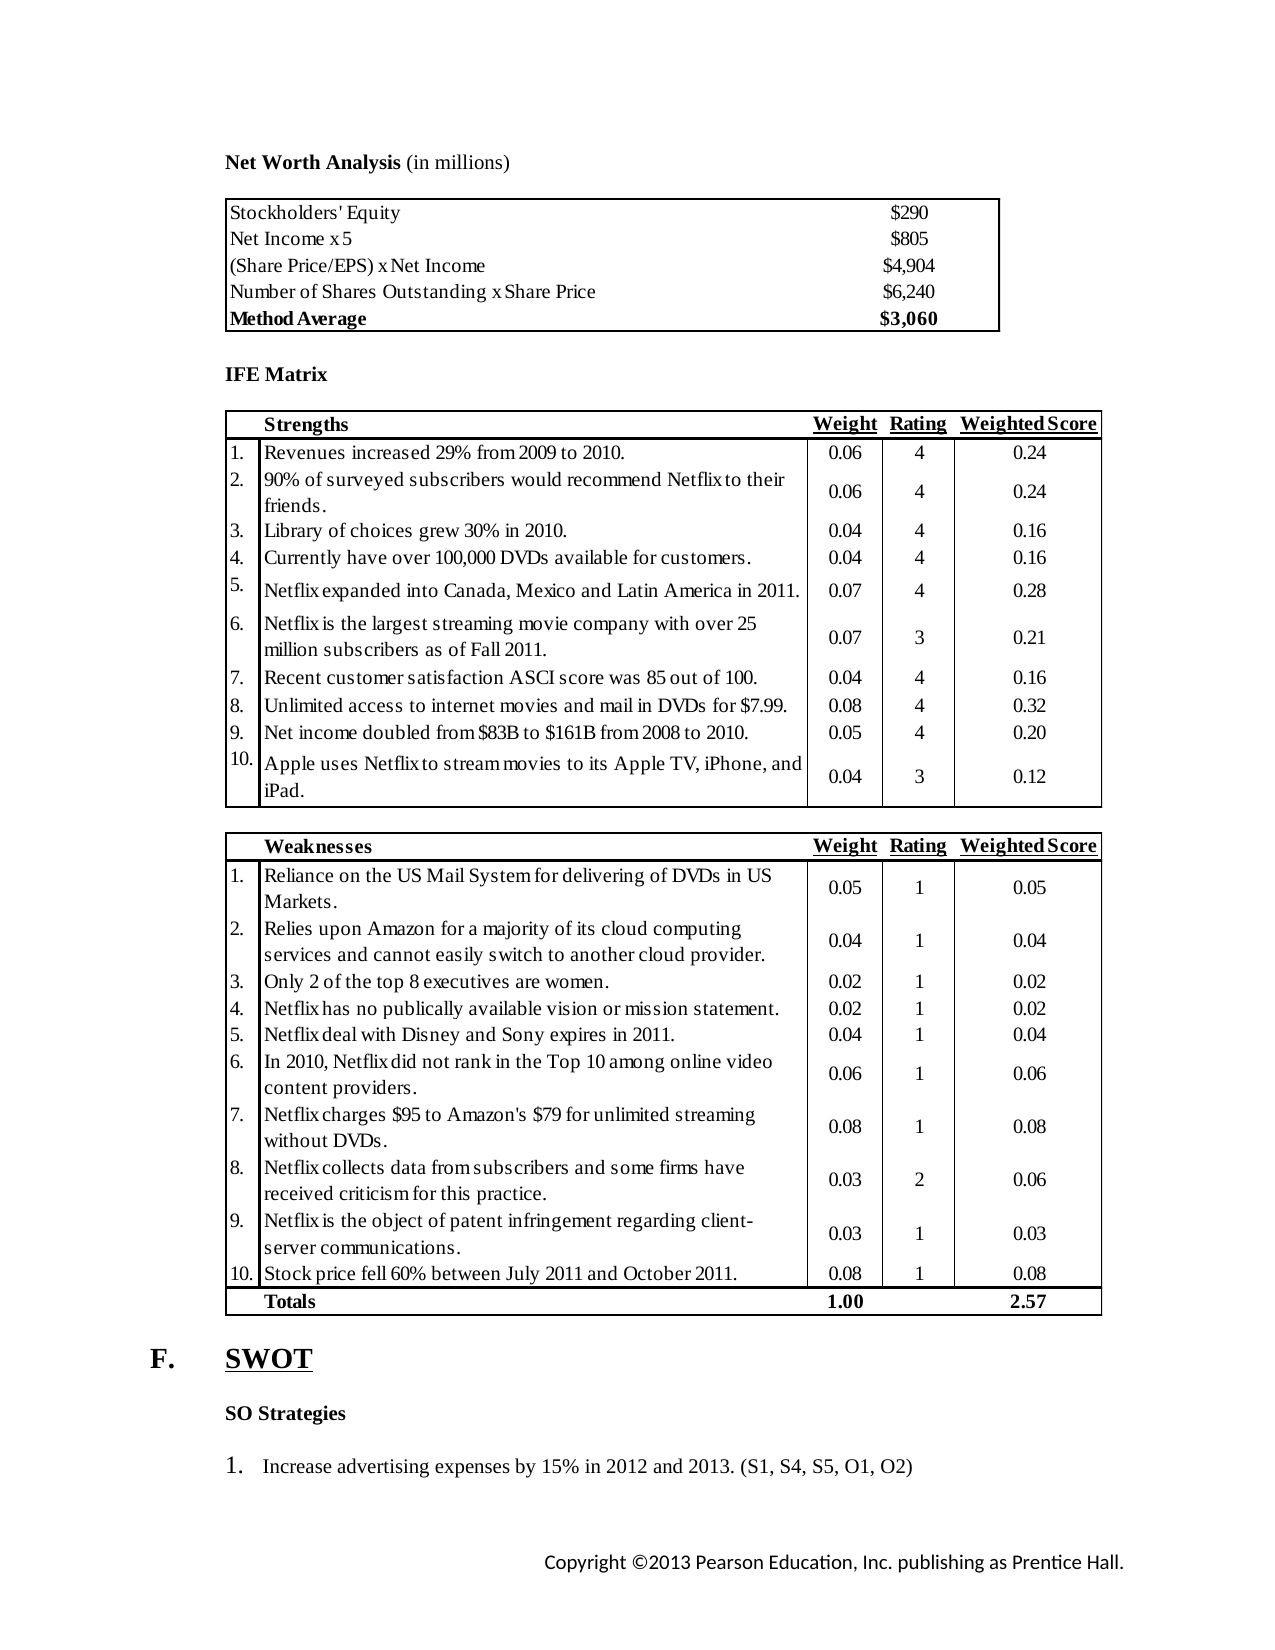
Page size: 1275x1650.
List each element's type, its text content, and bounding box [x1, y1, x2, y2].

text SO Strategies [150, 1401, 1125, 1425]
text IFE Matrix [225, 362, 1125, 386]
text F. SWOT [150, 1342, 1125, 1375]
list Increase advertising expenses by 15% in 2012 and 2013. (S1, S4, S5, O1, O2) [225, 1450, 1125, 1479]
text Net Worth Analysis (in millions) [150, 150, 1125, 174]
